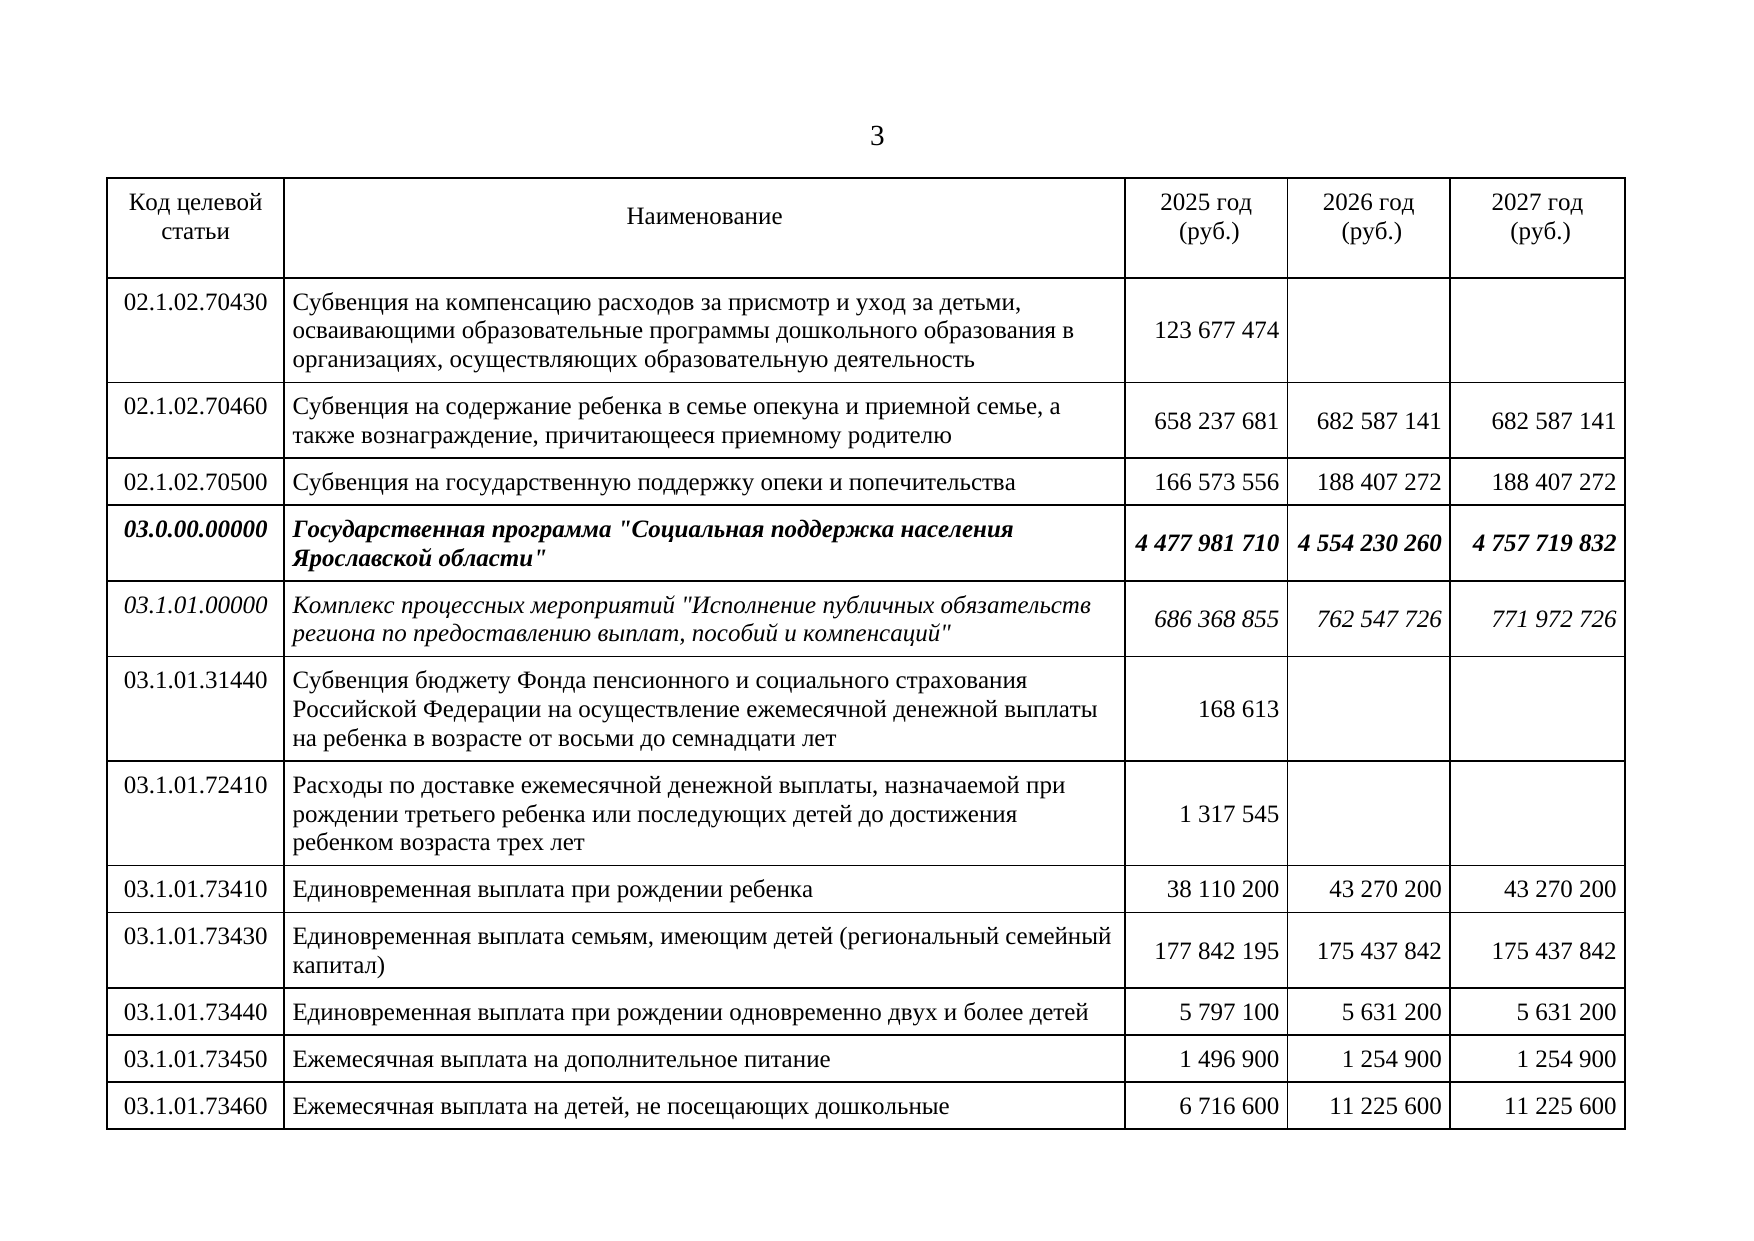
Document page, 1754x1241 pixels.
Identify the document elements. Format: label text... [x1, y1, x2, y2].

table_header 2025 год (руб.) [1126, 179, 1287, 277]
table_cell 1 496 900 [1126, 1036, 1287, 1081]
table_cell 03.1.01.73440 [108, 989, 283, 1034]
table_cell [1288, 279, 1449, 381]
table_cell 03.0.00.00000 [108, 506, 283, 580]
table_cell 03.1.01.31440 [108, 657, 283, 760]
table_cell 5 631 200 [1451, 989, 1624, 1034]
table_cell 03.1.01.73410 [108, 866, 283, 912]
table_cell 175 437 842 [1451, 913, 1624, 987]
table_cell [1288, 657, 1449, 760]
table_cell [285, 1083, 1124, 1128]
table_cell 1 317 545 [1126, 762, 1287, 864]
table_cell Комплекс процессных мероприятий "Исполнение публичных обязательств региона по предоставлению выплат, пособий и компенсаций" [285, 582, 1124, 656]
table_cell 168 613 [1126, 657, 1287, 760]
table_header Код целевой статьи [108, 179, 283, 277]
table_cell Ежемесячная выплата на дополнительное питание [285, 1036, 1124, 1081]
table_cell 02.1.02.70430 [108, 279, 283, 381]
table_cell Субвенция на содержание ребенка в семье опекуна и приемной семье, а также вознаграждение, причитающееся приемному родителю [285, 383, 1124, 457]
table_cell Единовременная выплата при рождении ребенка [285, 866, 1124, 912]
table_cell 5 631 200 [1288, 989, 1449, 1034]
table_cell 03.1.01.73460 [108, 1083, 283, 1128]
table_cell Единовременная выплата семьям, имеющим детей (региональный семейный капитал) [285, 913, 1124, 987]
table_cell 686 368 855 [1126, 582, 1287, 656]
table_cell [1288, 762, 1449, 864]
table_cell 03.1.01.73450 [108, 1036, 283, 1081]
table_cell 02.1.02.70460 [108, 383, 283, 457]
table_header Наименование [285, 179, 1124, 277]
table_cell Государственная программа "Социальная поддержка населения Ярославской области" [285, 506, 1124, 580]
table_cell 5 797 100 [1126, 989, 1287, 1034]
table_cell 03.1.01.00000 [108, 582, 283, 656]
table_cell 03.1.01.73430 [108, 913, 283, 987]
table_cell 177 842 195 [1126, 913, 1287, 987]
table_cell Субвенция на компенсацию расходов за присмотр и уход за детьми, осваивающими образовательные программы дошкольного образования в организациях, осуществляющих образовательную деятельность [285, 279, 1124, 381]
table_cell 166 573 556 [1126, 459, 1287, 504]
table_cell 762 547 726 [1288, 582, 1449, 656]
table_cell 1 254 900 [1288, 1036, 1449, 1081]
table_cell 175 437 842 [1288, 913, 1449, 987]
table_cell 1 254 900 [1451, 1036, 1624, 1081]
table_cell [1451, 279, 1624, 381]
table_cell 03.1.01.72410 [108, 762, 283, 864]
table_cell 123 677 474 [1126, 279, 1287, 381]
table_cell 02.1.02.70500 [108, 459, 283, 504]
table_cell [1451, 657, 1624, 760]
table_cell 682 587 141 [1288, 383, 1449, 457]
table_cell 682 587 141 [1451, 383, 1624, 457]
table_cell 4 757 719 832 [1451, 506, 1624, 580]
table_cell 4 554 230 260 [1288, 506, 1449, 580]
table_cell 43 270 200 [1451, 866, 1624, 912]
table_cell 11 225 600 [1451, 1083, 1624, 1128]
table_cell Субвенция бюджету Фонда пенсионного и социального страхования Российской Федерации на осуществление ежемесячной денежной выплаты на ребенка в возрасте от восьми до семнадцати лет [285, 657, 1124, 760]
table_cell [1451, 762, 1624, 864]
table_cell 4 477 981 710 [1126, 506, 1287, 580]
table_cell Единовременная выплата при рождении одновременно двух и более детей [285, 989, 1124, 1034]
table_cell 188 407 272 [1288, 459, 1449, 504]
table_cell 38 110 200 [1126, 866, 1287, 912]
table_cell 11 225 600 [1288, 1083, 1449, 1128]
table_header 2026 год (руб.) [1288, 179, 1449, 277]
table_cell 188 407 272 [1451, 459, 1624, 504]
table_cell 6 716 600 [1126, 1083, 1287, 1128]
table_cell 771 972 726 [1451, 582, 1624, 656]
table_cell 43 270 200 [1288, 866, 1449, 912]
table_cell 658 237 681 [1126, 383, 1287, 457]
table_cell Субвенция на государственную поддержку опеки и попечительства [285, 459, 1124, 504]
table_header 2027 год (руб.) [1451, 179, 1624, 277]
table_cell Расходы по доставке ежемесячной денежной выплаты, назначаемой при рождении третьего ребенка или последующих детей до достижения ребенком возраста трех лет [285, 762, 1124, 864]
